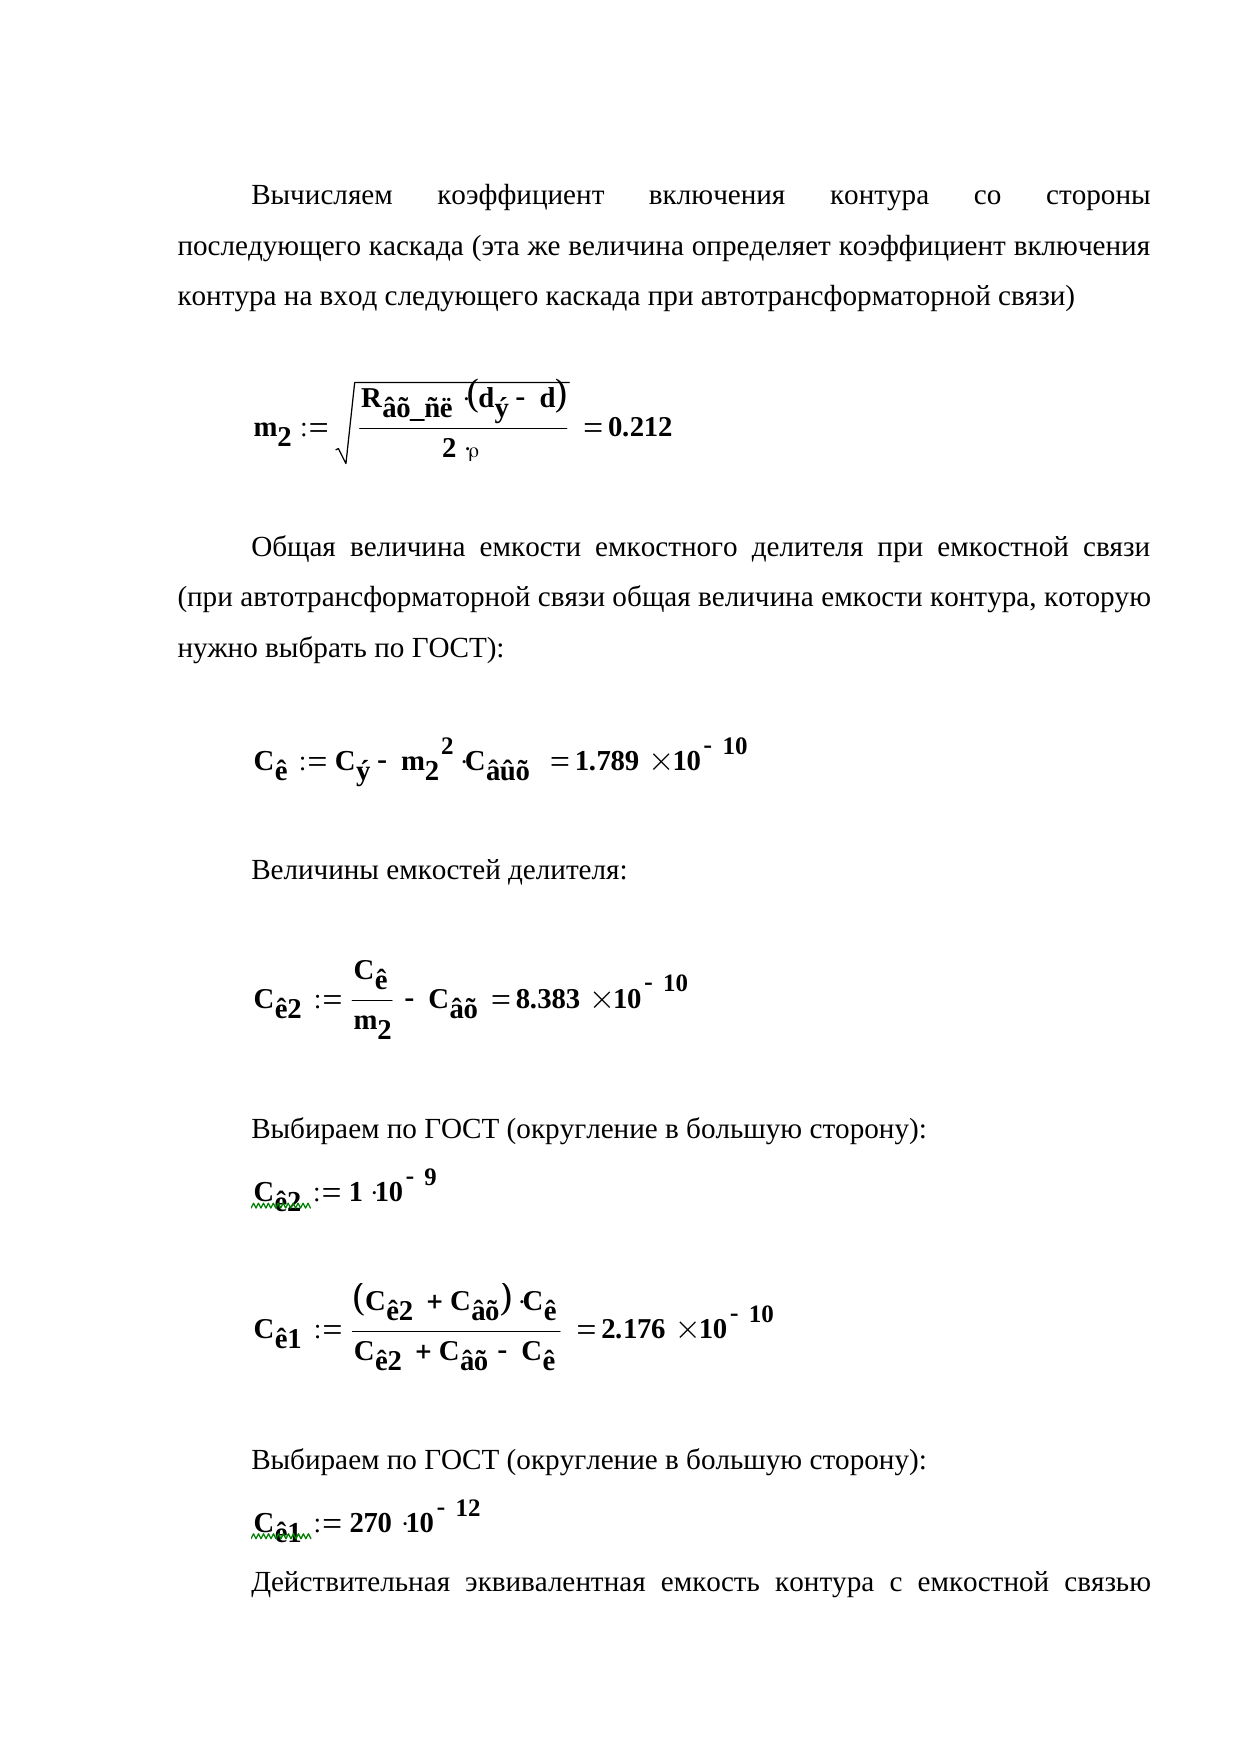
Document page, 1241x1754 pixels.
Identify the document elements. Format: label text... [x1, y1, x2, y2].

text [177, 1564, 1152, 1598]
text Величины емкостей делителя: [177, 852, 1152, 886]
text Выбираем по ГОСТ (округление в большую сторону): [177, 1111, 1152, 1145]
text Выбираем по ГОСТ (округление в большую сторону): [177, 1442, 1152, 1475]
text Вычисляем коэффициент включения контура со стороны последующего каскада (эта же величина определяет коэффициент включения контура на вход следующего каскада при автотрансформаторной связи) [177, 177, 1152, 312]
text Общая величина емкости емкостного делителя при емкостной связи (при автотрансформаторной связи общая величина емкости контура, которую нужно выбрать по ГОСТ): [177, 529, 1152, 663]
